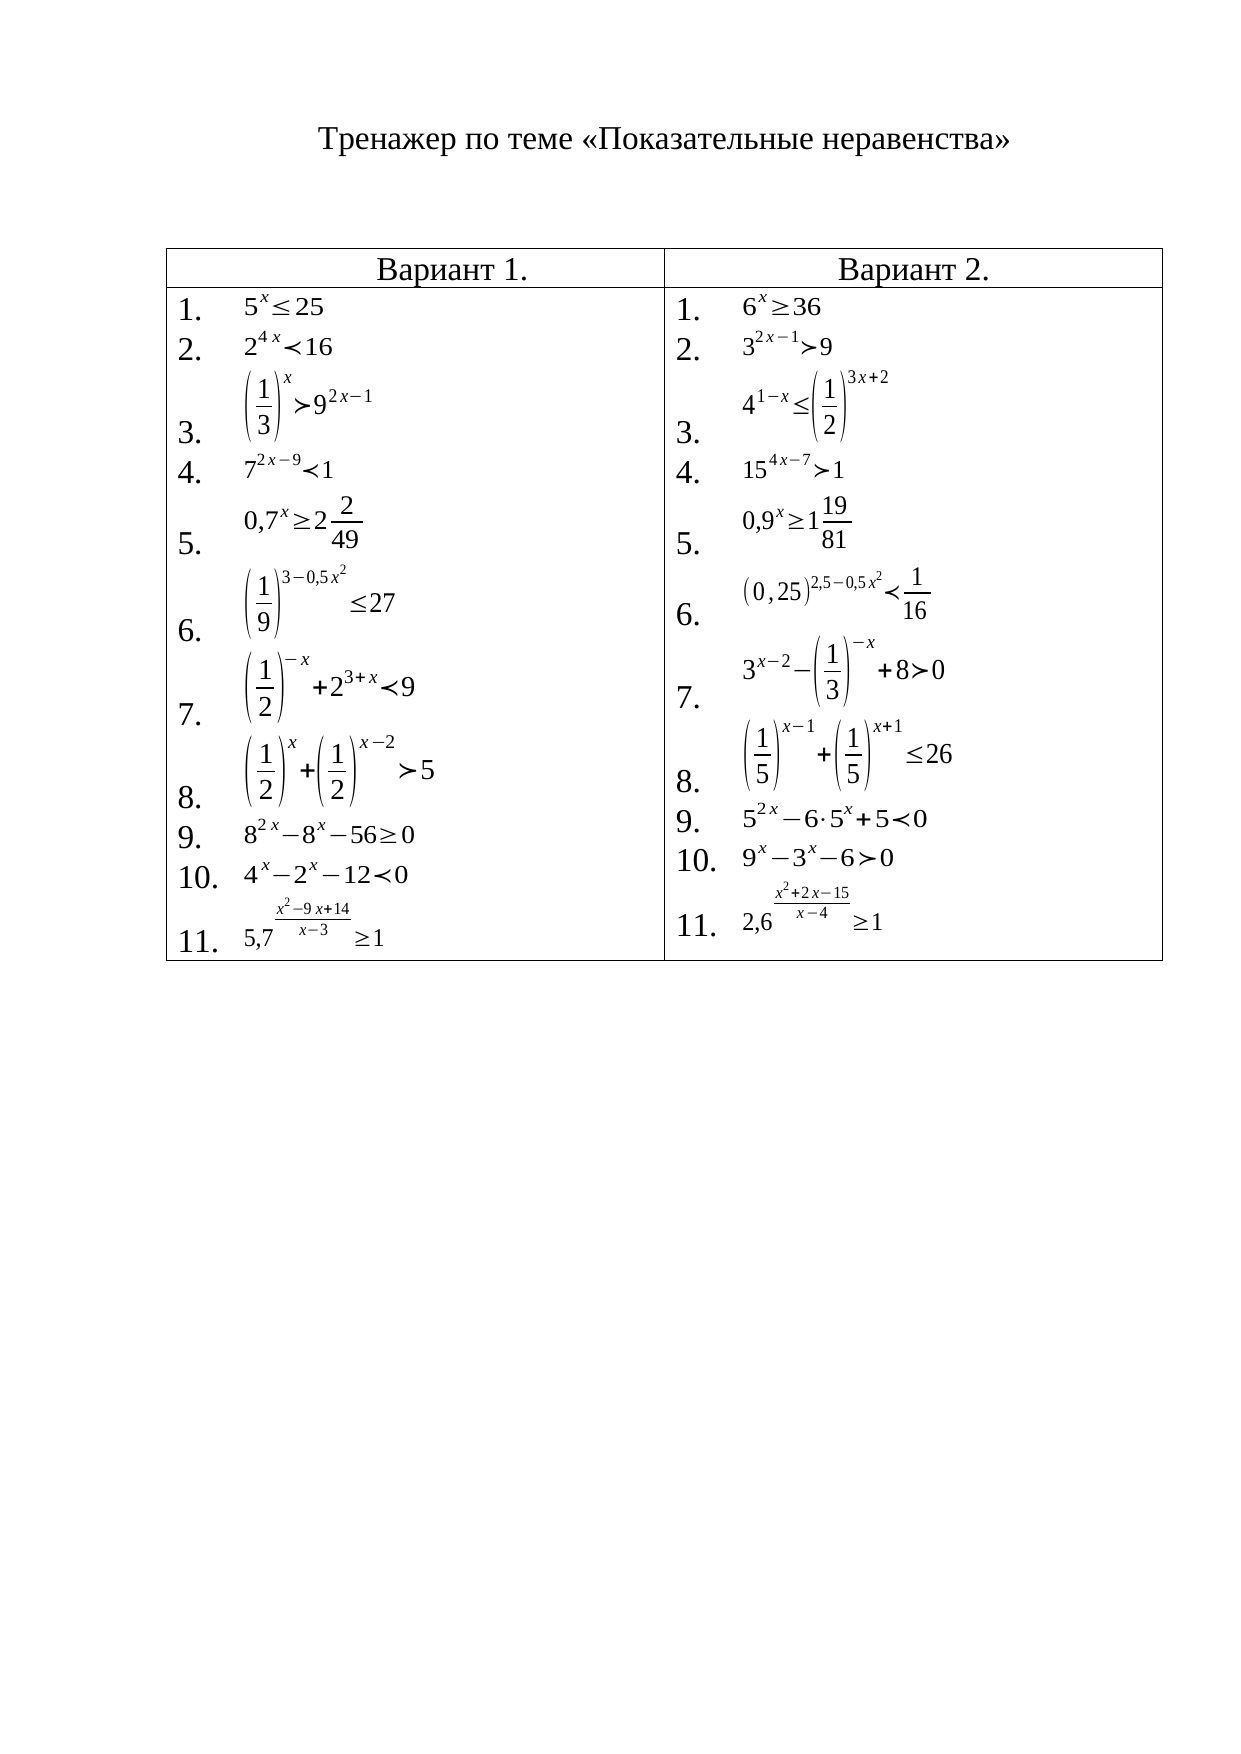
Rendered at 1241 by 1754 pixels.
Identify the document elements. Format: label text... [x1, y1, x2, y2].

table_header Вариант 2. [665, 249, 1162, 287]
table_cell 1. 2. 3. 4. 5. 6. 7. 8. 9. 10. 11. [167, 288, 664, 960]
table_header Вариант 1. [167, 249, 664, 287]
text Тренажер по теме «Показательные неравенства» [177, 118, 1152, 156]
table_cell 1. 2. 3. 4. 5. 6. 7. 8. 9. 10. 11. [665, 288, 1162, 960]
